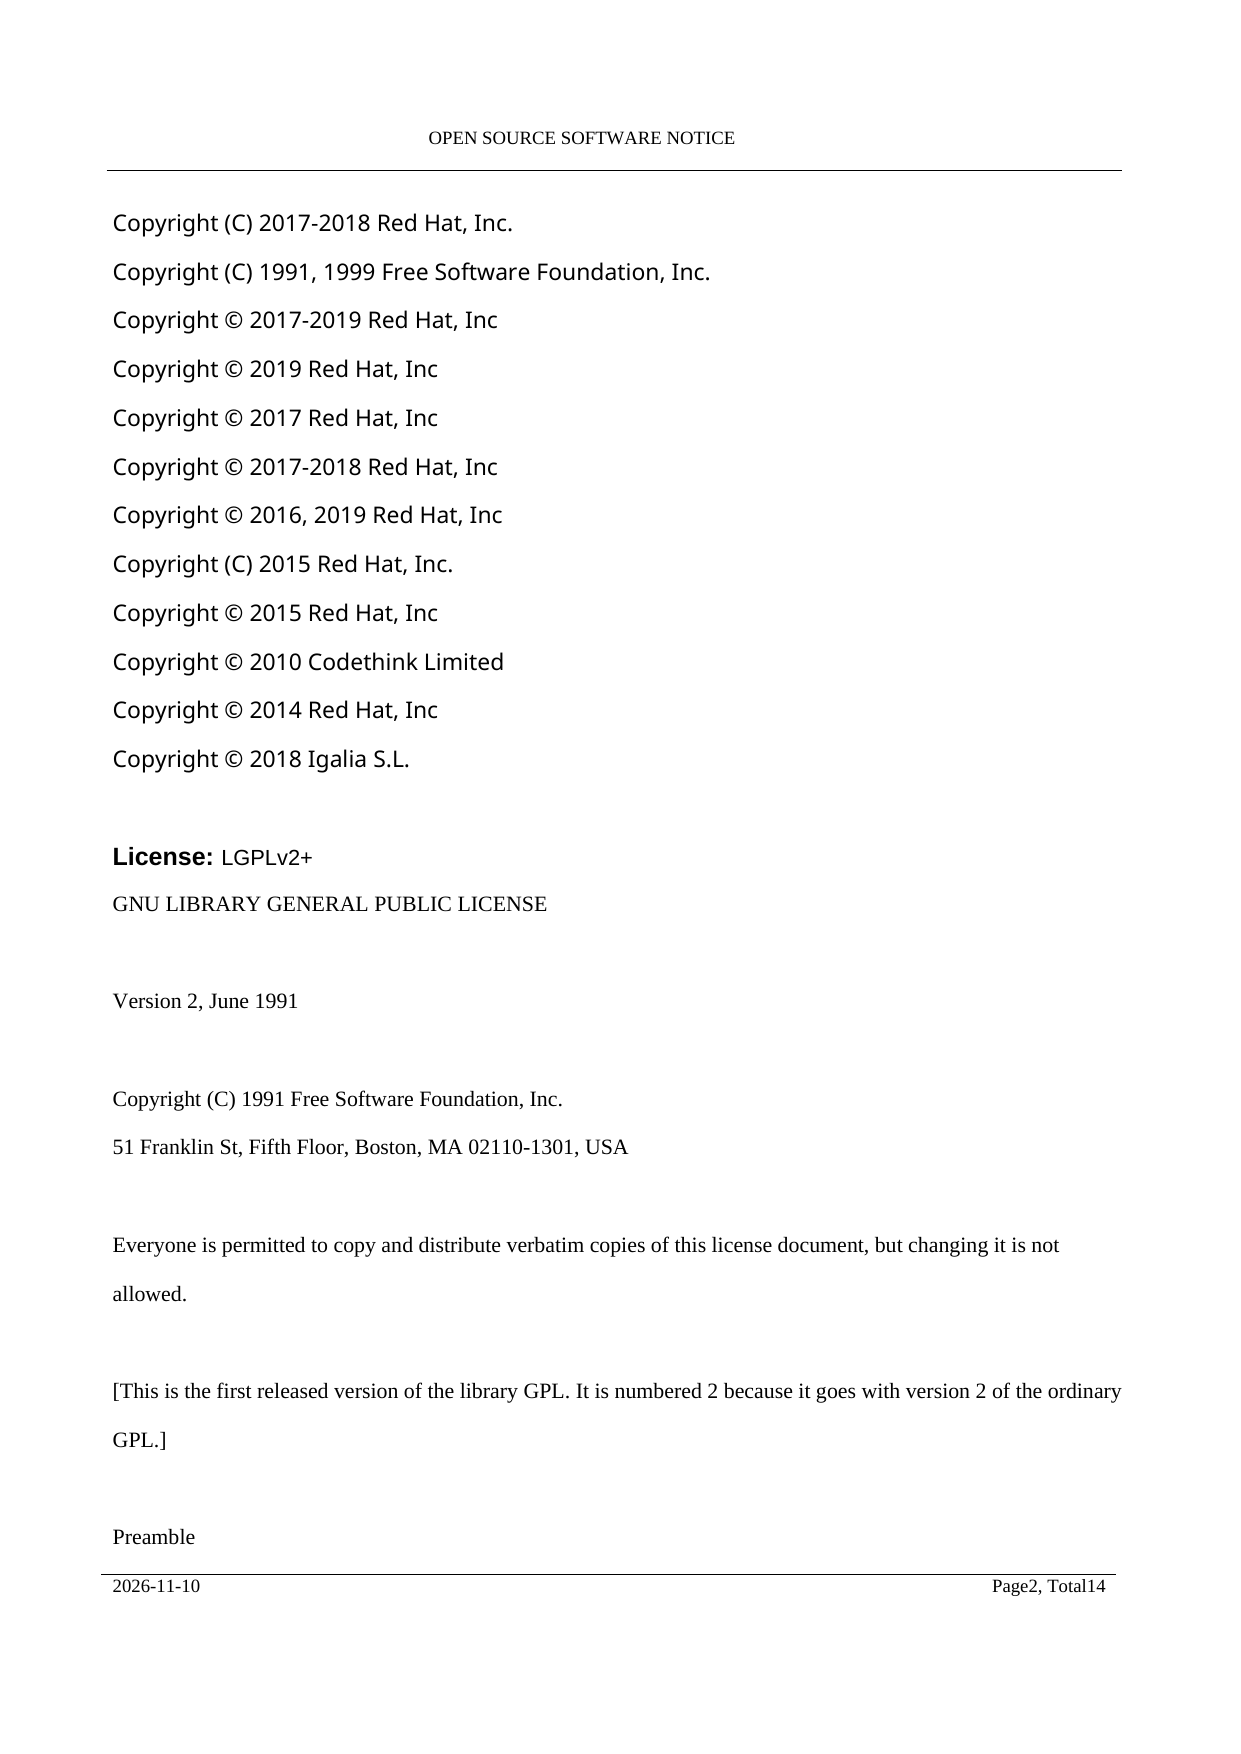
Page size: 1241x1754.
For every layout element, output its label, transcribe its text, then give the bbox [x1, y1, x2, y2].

text License: LGPLv2+ [112, 840, 1128, 873]
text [112, 887, 1128, 1553]
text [112, 206, 1128, 824]
